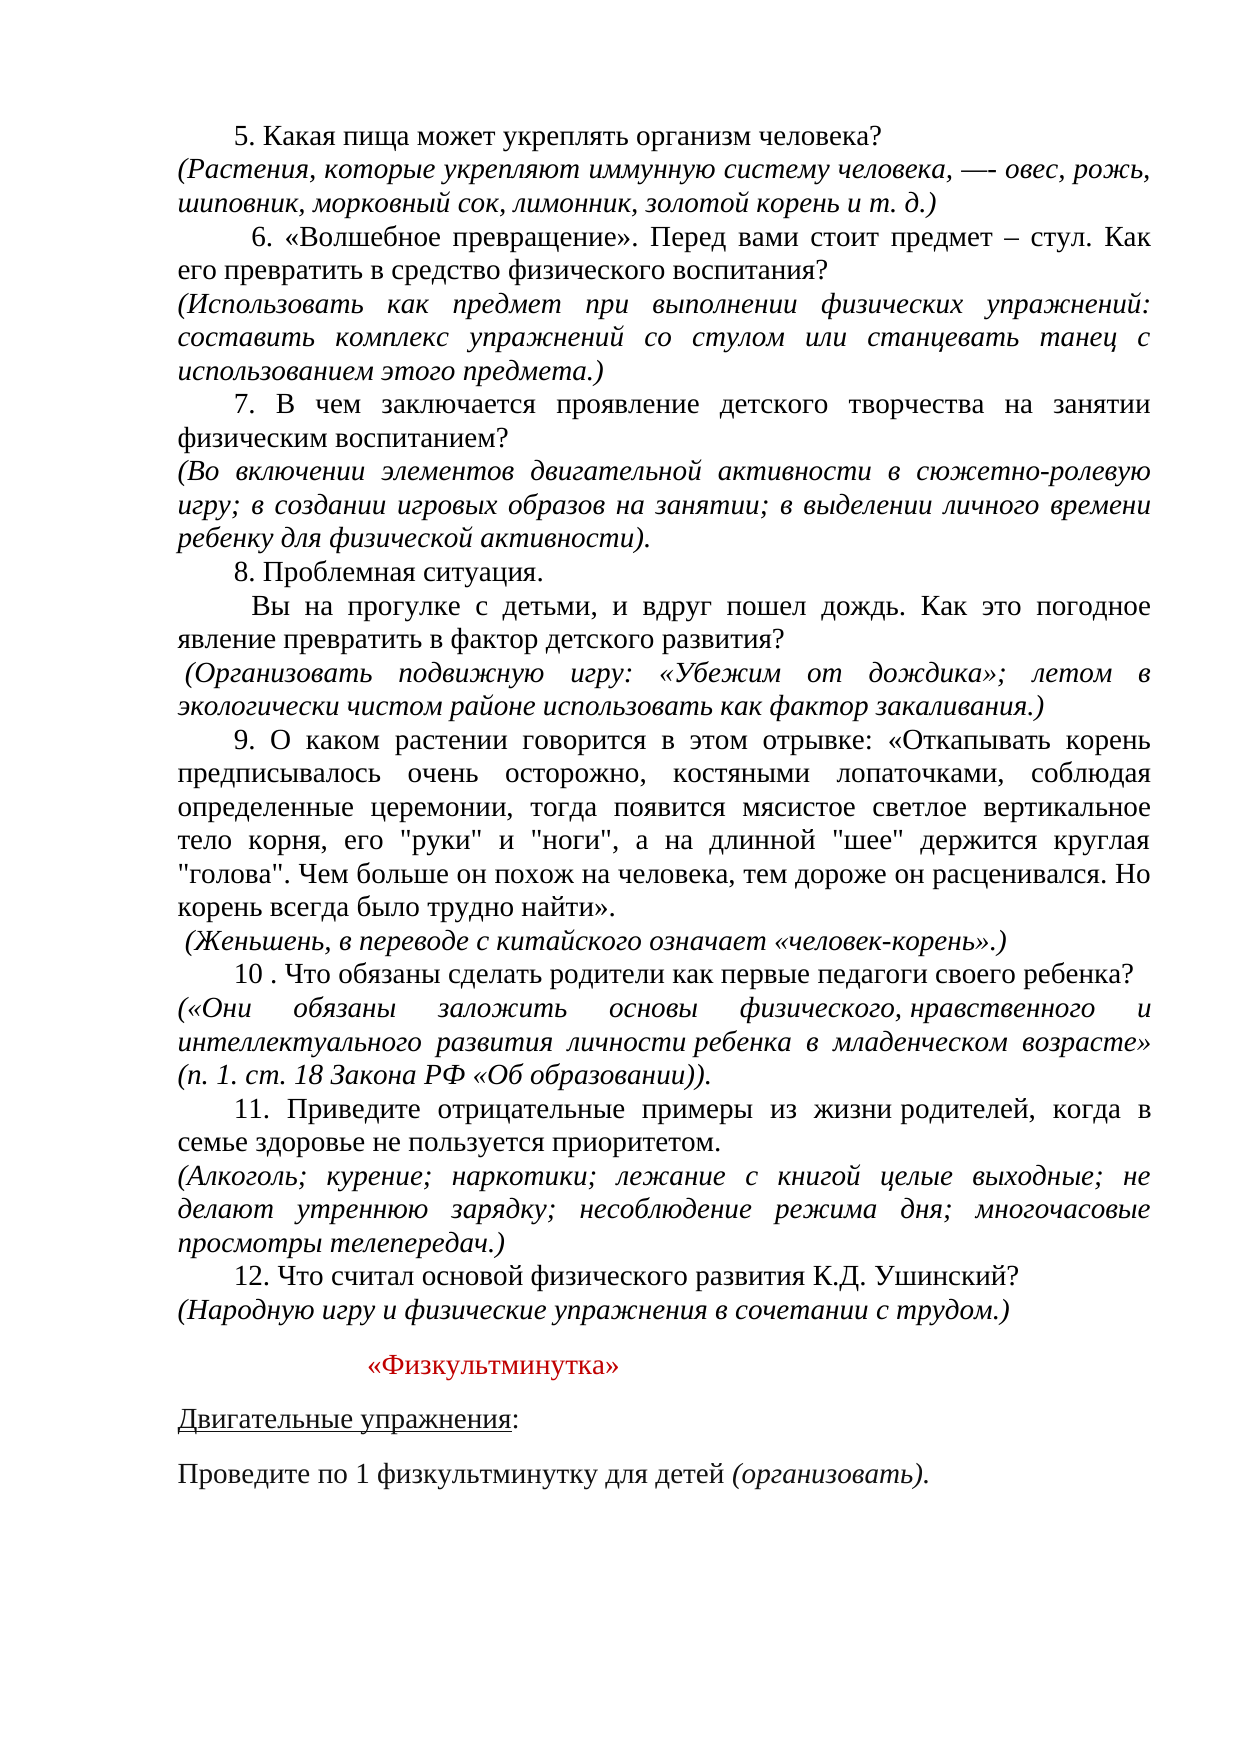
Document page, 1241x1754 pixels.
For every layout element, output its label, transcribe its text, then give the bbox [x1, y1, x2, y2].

text Проведите по 1 физкультминутку для детей (организовать). [177, 1456, 1152, 1490]
text (Народную игру и физические упражнения в сочетании с трудом.) [177, 1292, 1152, 1326]
text 7. В чем заключается проявление детского творчества на занятии физическим воспитанием? [177, 386, 1152, 453]
text («Они обязаны заложить основы физического, нравственного и интеллектуального развития личности ребенка в младенческом возрасте» (п. 1. ст. 18 Закона РФ «Об образовании)). [177, 990, 1152, 1091]
text «Физкультминутка» [177, 1347, 1152, 1380]
text (Использовать как предмет при выполнении физических упражнений: составить комплекс упражнений со стулом или станцевать танец с использованием этого предмета.) [177, 286, 1152, 386]
text 8. Проблемная ситуация. [177, 554, 1152, 588]
text Вы на прогулке с детьми, и вдруг пошел дождь. Как это погодное явление превратить в фактор детского развития? [177, 588, 1152, 655]
text (Организовать подвижную игру: «Убежим от дождика»; летом в экологически чистом районе использовать как фактор закаливания.) [177, 655, 1152, 722]
text 9. О каком растении говорится в этом отрывке: «Откапывать корень предписывалось очень осторожно, костяными лопаточками, соблюдая определенные церемонии, тогда появится мясистое светлое вертикальное тело корня, его "руки" и "ноги", а на длинной "шее" держится круглая "голова". Чем больше он похож на человека, тем дороже он расценивался. Но корень всегда было трудно найти». [177, 722, 1152, 923]
text 11. Приведите отрицательные примеры из жизни родителей, когда в семье здоровье не пользуется приоритетом. [177, 1091, 1152, 1158]
text (Растения, которые укрепляют иммунную систему человека, —- овес, рожь, шиповник, морковный сок, лимонник, золотой корень и т. д.) [177, 152, 1152, 219]
text (Женьшень, в переводе с китайского означает «человек-корень».) [177, 923, 1152, 957]
text 10 . Что обязаны сделать родители как первые педагоги своего ребенка? [177, 957, 1152, 990]
text (Алкоголь; курение; наркотики; лежание с книгой целые выходные; не делают утреннюю зарядку; несоблюдение режима дня; многочасовые просмотры телепередач.) [177, 1158, 1152, 1258]
text Двигательные упражнения: [177, 1402, 1152, 1435]
text 6. «Волшебное превращение». Перед вами стоит предмет – стул. Как его превратить в средство физического воспитания? [177, 219, 1152, 286]
text 5. Какая пища может укреплять организм человека? [177, 118, 1152, 152]
text 12. Что считал основой физического развития К.Д. Ушинский? [177, 1258, 1152, 1292]
text (Во включении элементов двигательной активности в сюжетно-ролевую игру; в создании игровых образов на занятии; в выделении личного времени ребенку для физической активности). [177, 453, 1152, 554]
